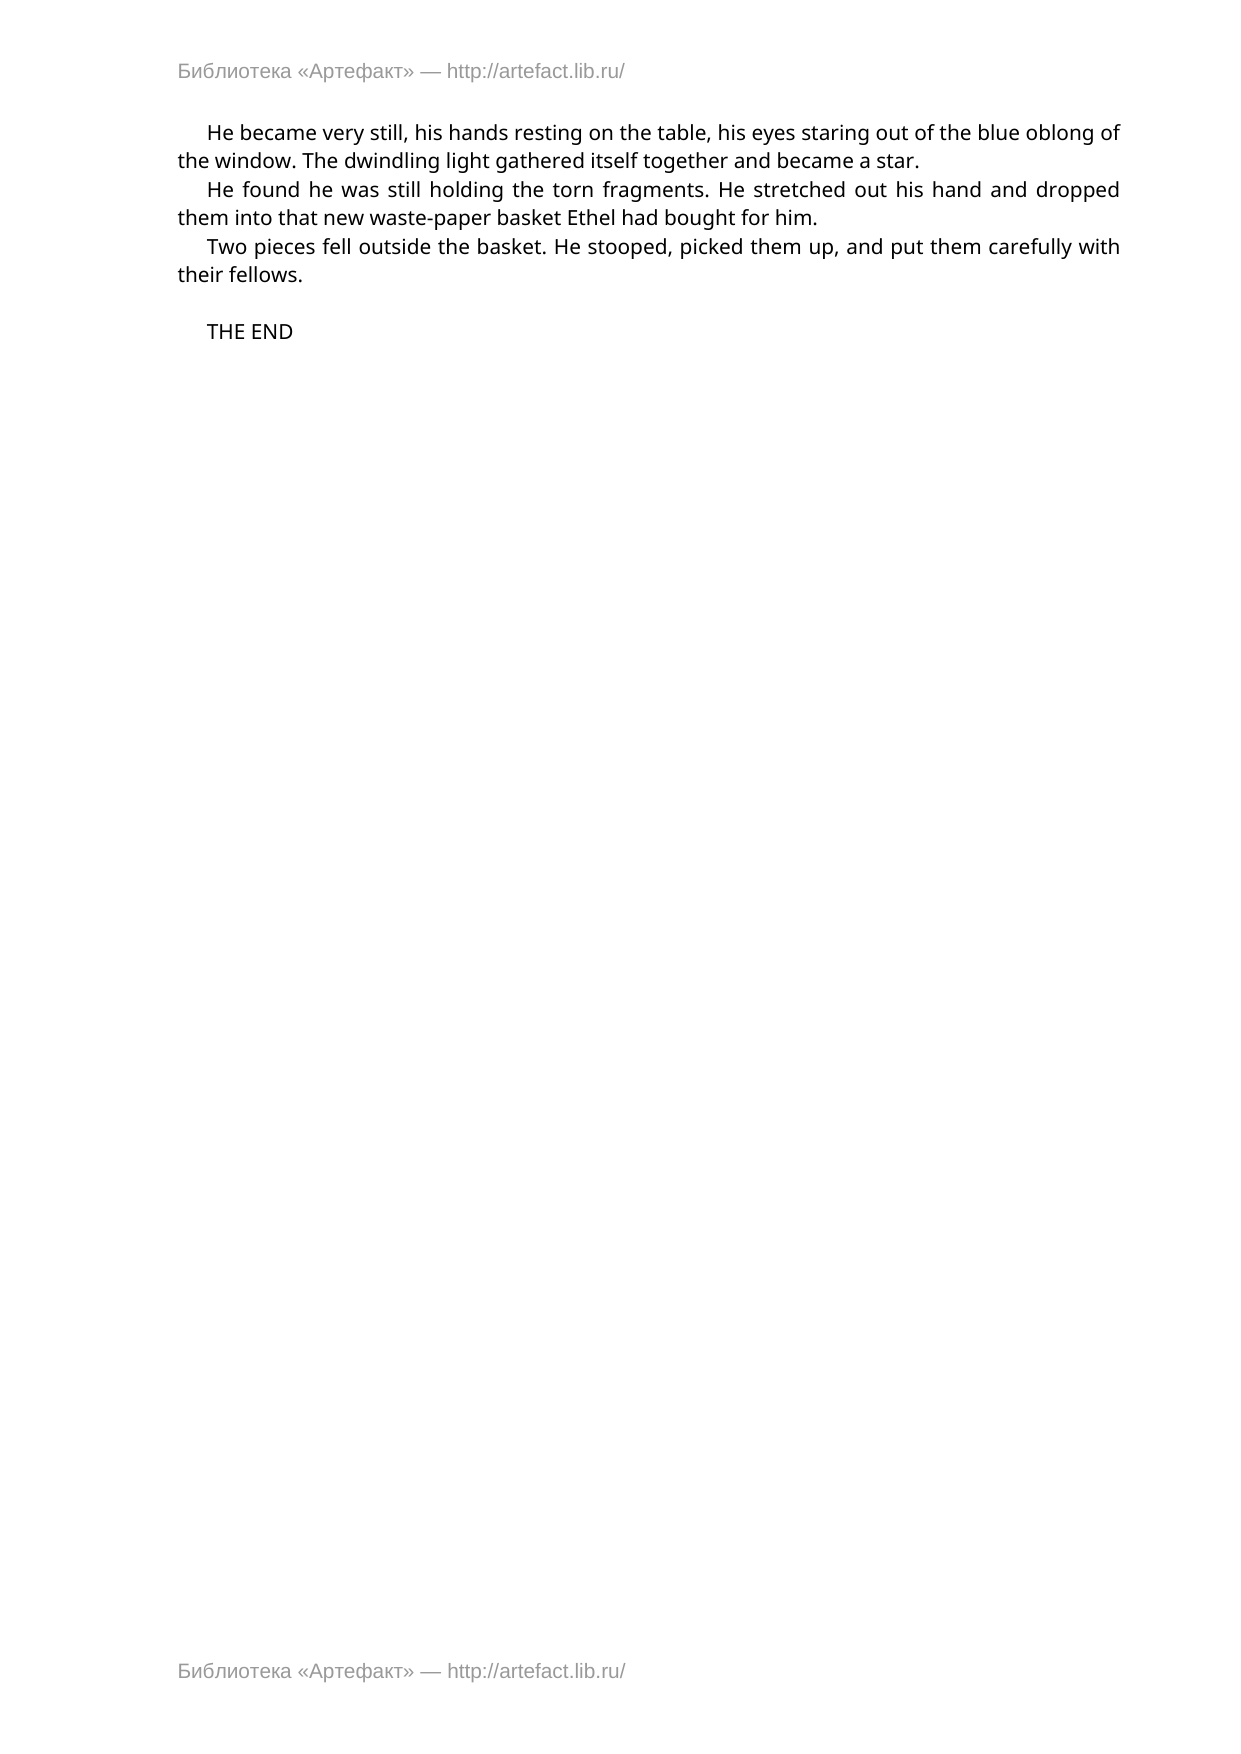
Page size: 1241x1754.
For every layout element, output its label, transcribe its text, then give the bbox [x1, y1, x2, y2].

text Two pieces fell outside the basket. He stooped, picked them up, and put them carefully with their fellows. [177, 232, 1122, 289]
text He became very still, his hands resting on the table, his eyes staring out of the blue oblong of the window. The dwindling light gathered itself together and became a star. [177, 118, 1122, 175]
subtitle THE END [177, 317, 1122, 346]
text He found he was still holding the torn fragments. He stretched out his hand and dropped them into that new waste-paper basket Ethel had bought for him. [177, 175, 1122, 232]
